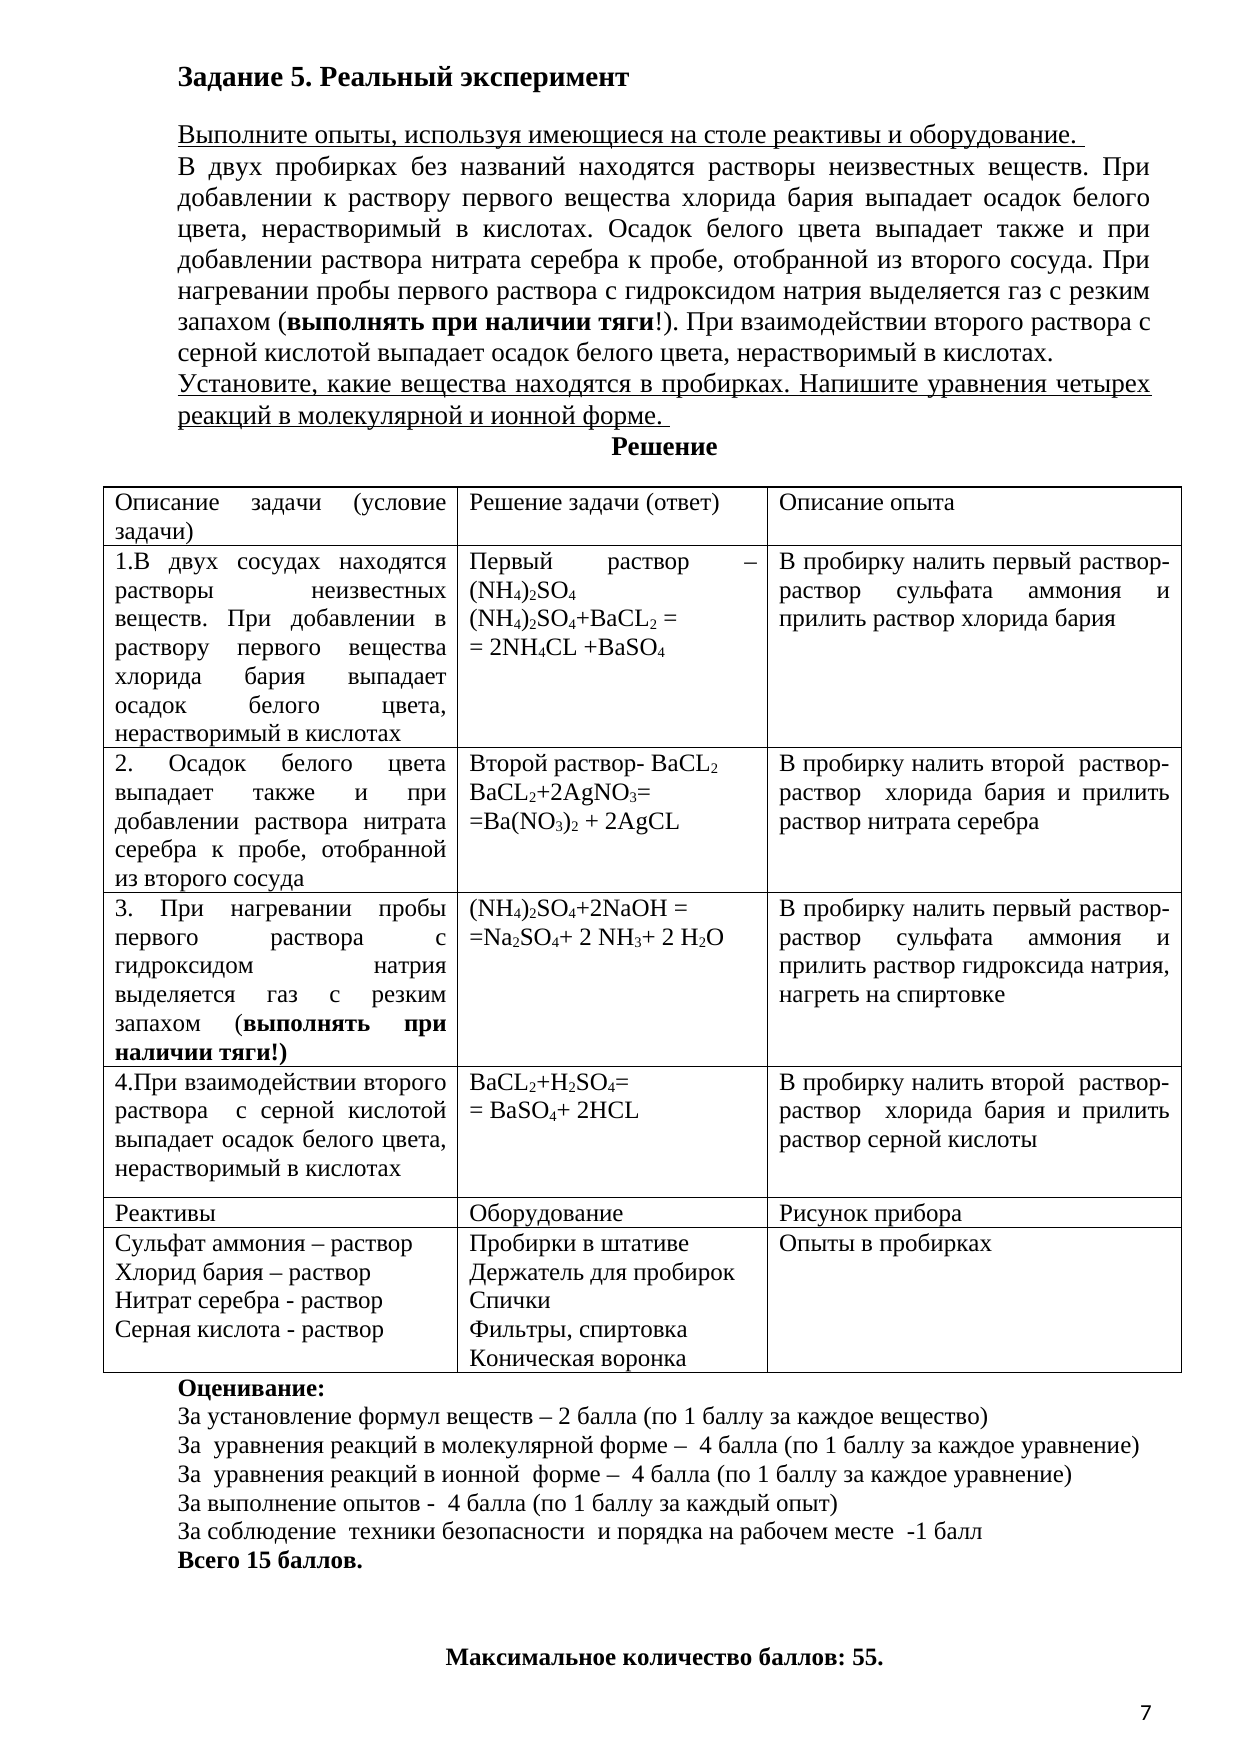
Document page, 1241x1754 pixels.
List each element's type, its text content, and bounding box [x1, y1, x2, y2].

table_header Описание опыта [768, 488, 1181, 545]
text За установление формул веществ – 2 балла (по 1 баллу за каждое вещество) [177, 1401, 1152, 1430]
text За уравнения реакций в молекулярной форме – 4 балла (по 1 баллу за каждое уравнение) [177, 1430, 1152, 1459]
table_cell Реактивы [104, 1198, 457, 1227]
table_cell Второй раствор- ВаCL2 ВаCL2+2АgNО3= =Ва(NО3)2 + 2АgCL [458, 748, 767, 892]
text Всего 15 баллов. [177, 1545, 1152, 1574]
text Установите, какие вещества находятся в пробирках. Напишите уравнения четырех реакций в молекулярной и ионной форме. [177, 396, 1152, 430]
text Задание 5. Реальный эксперимент [177, 59, 1152, 93]
table_cell 1.В двух сосудах находятся растворы неизвестных веществ. При добавлении в раствору первого вещества хлорида бария выпадает осадок белого цвета, нерастворимый в кислотах [104, 546, 457, 747]
table_cell В пробирку налить второй раствор- раствор хлорида бария и прилить раствор нитрата серебра [768, 748, 1181, 892]
text Выполните опыты, используя имеющиеся на столе реактивы и оборудование. [177, 118, 1152, 149]
table_cell В пробирку налить второй раствор- раствор хлорида бария и прилить раствор серной кислоты [768, 1067, 1181, 1197]
text В двух пробирках без названий находятся растворы неизвестных веществ. При добавлении к раствору первого вещества хлорида бария выпадает осадок белого цвета, нерастворимый в кислотах. Осадок белого цвета выпадает также и при добавлении раствора нитрата серебра к пробе, отобранной из второго сосуда. При нагревании пробы первого раствора с гидроксидом натрия выделяется газ с резким запахом (выполнять при наличии тяги!). При взаимодействии второго раствора с серной кислотой выпадает осадок белого цвета, нерастворимый в кислотах. [177, 149, 1152, 368]
table_cell (NН4)2SO4+2NaОН = =Na2SO4+ 2 NН3+ 2 H2O [458, 893, 767, 1066]
table_cell ВаCL2+Н2SO4= = ВаSO4+ 2НCL [458, 1067, 767, 1197]
table_cell Оборудование [458, 1198, 767, 1227]
table_cell Опыты в пробирках [768, 1228, 1181, 1372]
table_cell Рисунок прибора [768, 1198, 1181, 1227]
table_cell Сульфат аммония – раствор Хлорид бария – раствор Нитрат серебра - раствор Серная кислота - раствор [104, 1228, 457, 1372]
table_cell В пробирку налить первый раствор- раствор сульфата аммония и прилить раствор гидроксида натрия, нагреть на спиртовке [768, 893, 1181, 1066]
text За соблюдение техники безопасности и порядка на рабочем месте -1 балл [177, 1516, 1152, 1545]
text Максимальное количество баллов: 55. [177, 1642, 1152, 1671]
table_cell 2. Осадок белого цвета выпадает также и при добавлении раствора нитрата серебра к пробе, отобранной из второго сосуда [104, 748, 457, 892]
table_cell 3. При нагревании пробы первого раствора с гидроксидом натрия выделяется газ с резким запахом (выполнять при наличии тяги!) [104, 893, 457, 1066]
table_cell В пробирку налить первый раствор- раствор сульфата аммония и прилить раствор хлорида бария [768, 546, 1181, 747]
text За уравнения реакций в ионной форме – 4 балла (по 1 баллу за каждое уравнение) [177, 1459, 1152, 1488]
text Установите, какие вещества находятся в пробирках. Напишите уравнения четырех реакций в молекулярной и ионной форме. [177, 368, 1152, 395]
table_header Описание задачи (условие задачи) [104, 488, 457, 545]
text Решение [177, 430, 1152, 461]
text Оценивание: [177, 1373, 1152, 1401]
text За выполнение опытов - 4 балла (по 1 баллу за каждый опыт) [177, 1488, 1152, 1516]
table_cell Пробирки в штативе Держатель для пробирок Спички Фильтры, спиртовка Коническая воронка [458, 1228, 767, 1372]
table_cell 4.При взаимодействии второго раствора с серной кислотой выпадает осадок белого цвета, нерастворимый в кислотах [104, 1067, 457, 1197]
table_cell Первый раствор –(NН4)2SO4 (NН4)2SO4+ВаCL2 = = 2NН4CL +ВаSO4 [458, 546, 767, 747]
table_header Решение задачи (ответ) [458, 488, 767, 545]
